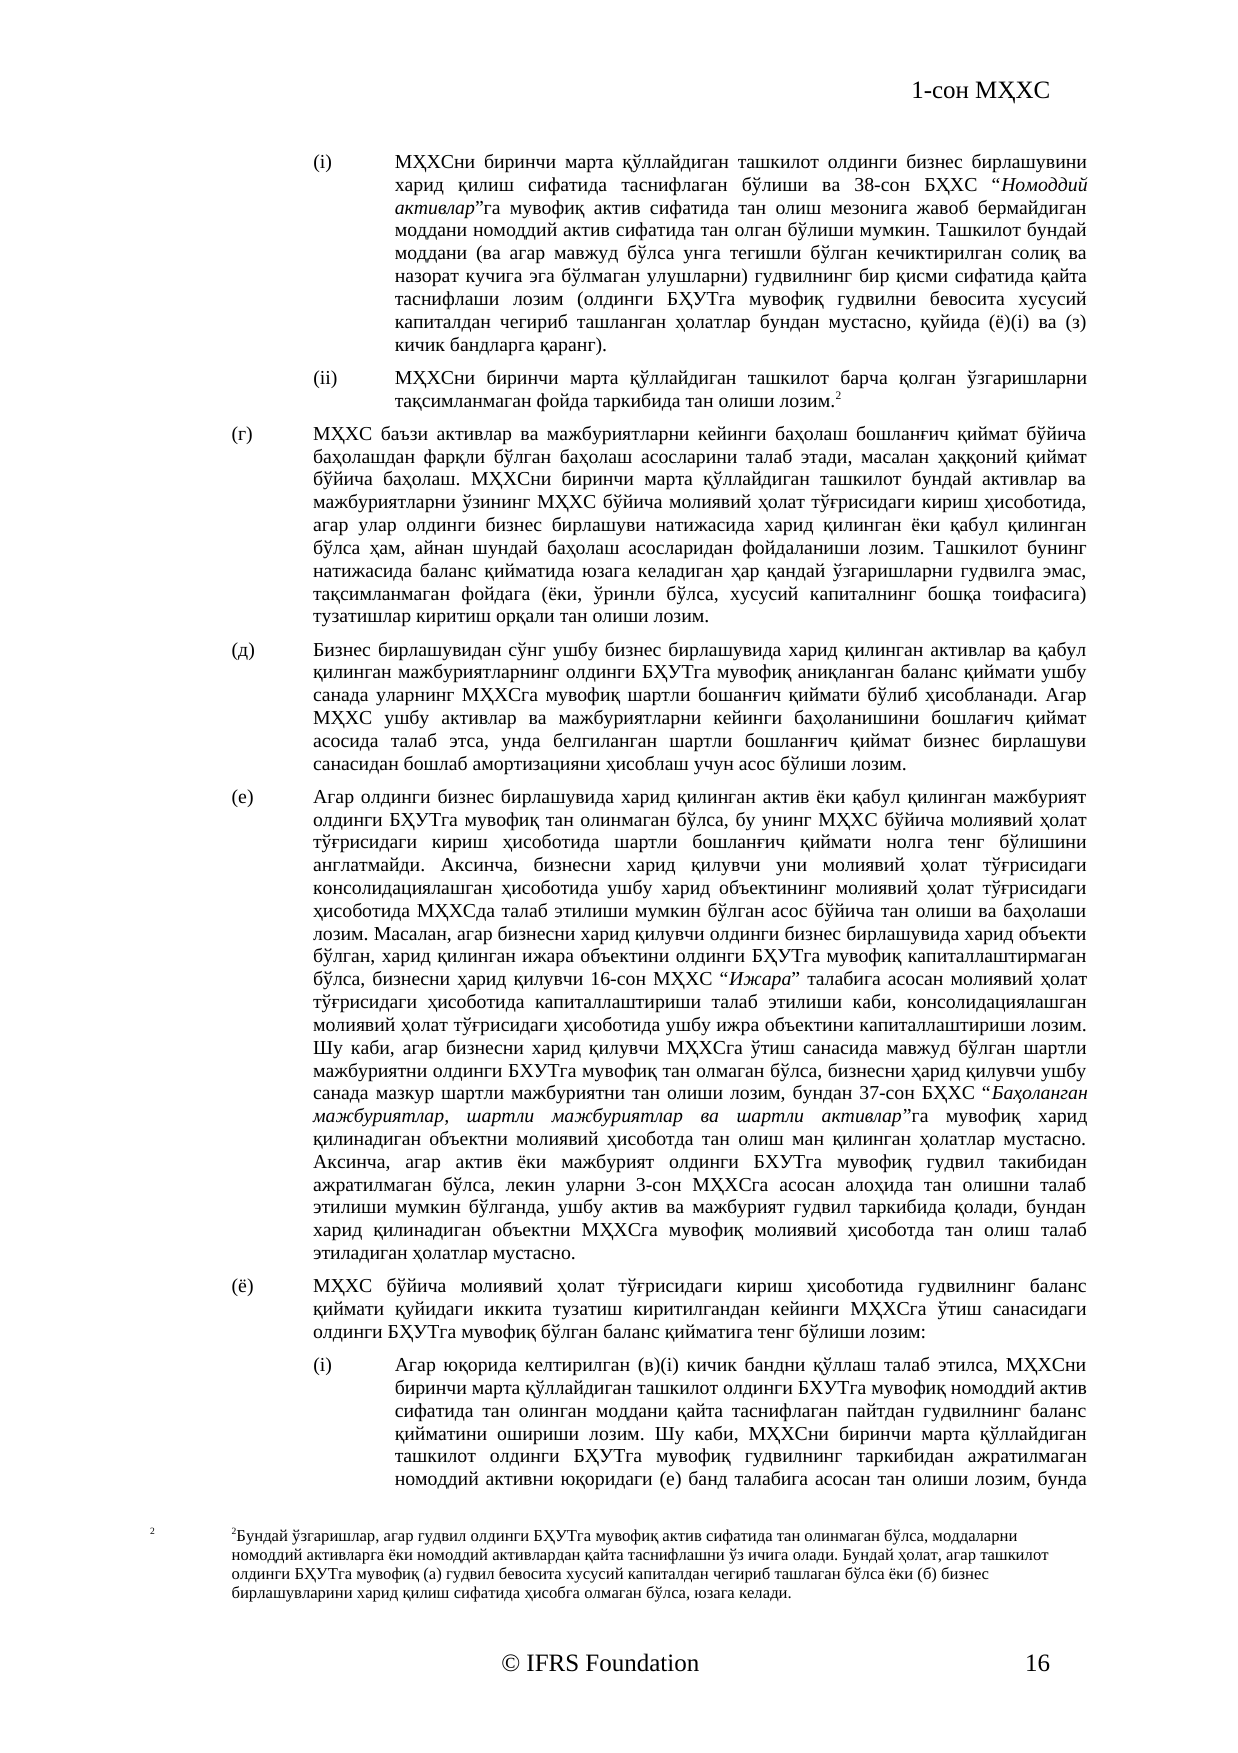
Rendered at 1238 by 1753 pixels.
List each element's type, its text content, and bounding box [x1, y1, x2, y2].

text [313, 1353, 1087, 1490]
text (е) Агар олдинги бизнес бирлашувида харид қилинган актив ёки қабул қилинган мажбурият олдинги БҲУТга мувофиқ тан олинмаган бўлса, бу унинг МҲХС бўйича молиявий ҳолат тўғрисидаги кириш ҳисоботида шартли бошланғич қиймати нолга тенг бўлишини англатмайди. Аксинча, бизнесни харид қилувчи уни молиявий ҳолат тўғрисидаги консолидациялашган ҳисоботида ушбу харид объектининг молиявий ҳолат тўғрисидаги ҳисоботида МҲХСда талаб этилиши мумкин бўлган асос бўйича тан олиши ва баҳолаши лозим. Масалан, агар бизнесни харид қилувчи олдинги бизнес бирлашувида харид объекти бўлган, харид қилинган ижара объектини олдинги БҲУТга мувофиқ капиталлаштирмаган бўлса, бизнесни ҳарид қилувчи 16-сон МҲХС “Ижара” талабига асосан молиявий ҳолат тўғрисидаги ҳисоботида капиталлаштириши талаб этилиши каби, консолидациялашган молиявий ҳолат тўғрисидаги ҳисоботида ушбу ижра объектини капиталлаштириши лозим. Шу каби, агар бизнесни харид қилувчи МҲХСга ўтиш санасида мавжуд бўлган шартли мажбуриятни олдинги БХУТга мувофиқ тан олмаган бўлса, бизнесни ҳарид қилувчи ушбу санада мазкур шартли мажбуриятни тан олиши лозим, бундан 37-сон БҲХС “Баҳоланган мажбуриятлар, шартли мажбуриятлар ва шартли активлар”га мувофиқ харид қилинадиган объектни молиявий ҳисоботда тан олиш ман қилинган ҳолатлар мустасно. Аксинча, агар актив ёки мажбурият олдинги БХУТга мувофиқ гудвил такибидан ажратилмаган бўлса, лекин уларни 3-сон МҲХСга асосан алоҳида тан олишни талаб этилиши мумкин бўлганда, ушбу актив ва мажбурият гудвил таркибида қолади, бундан харид қилинадиган объектни МҲХСга мувофиқ молиявий ҳисоботда тан олиш талаб этиладиган ҳолатлар мустасно. [231, 785, 1087, 1264]
text (д) Бизнес бирлашувидан сўнг ушбу бизнес бирлашувида харид қилинган активлар ва қабул қилинган мажбуриятларнинг олдинги БҲУТга мувофиқ аниқланган баланс қиймати ушбу санада уларнинг МҲХСга мувофиқ шартли бошанғич қиймати бўлиб ҳисобланади. Агар МҲХС ушбу активлар ва мажбуриятларни кейинги баҳоланишини бошлағич қиймат асосида талаб этса, унда белгиланган шартли бошланғич қиймат бизнес бирлашуви санасидан бошлаб амортизацияни ҳисоблаш учун асос бўлиши лозим. [231, 637, 1087, 774]
text (i) МҲХСни биринчи марта қўллайдиган ташкилот олдинги бизнес бирлашувини харид қилиш сифатида таснифлаган бўлиши ва 38-сон БҲХС “Номоддий активлар”га мувофиқ актив сифатида тан олиш мезонига жавоб бермайдиган моддани номоддий актив сифатида тан олган бўлиши мумкин. Ташкилот бундай моддани (ва агар мавжуд бўлса унга тегишли бўлган кечиктирилган солиқ ва назорат кучига эга бўлмаган улушларни) гудвилнинг бир қисми сифатида қайта таснифлаши лозим (олдинги БҲУТга мувофиқ гудвилни бевосита хусусий капиталдан чегириб ташланган ҳолатлар бундан мустасно, қуйида (ё)(i) ва (з) кичик бандларга қаранг). [313, 150, 1087, 355]
text (г) МҲХС баъзи активлар ва мажбуриятларни кейинги баҳолаш бошланғич қиймат бўйича баҳолашдан фарқли бўлган баҳолаш асосларини талаб этади, масалан ҳаққоний қиймат бўйича баҳолаш. МҲХСни биринчи марта қўллайдиган ташкилот бундай активлар ва мажбуриятларни ўзининг МҲХС бўйича молиявий ҳолат тўғрисидаги кириш ҳисоботида, агар улар олдинги бизнес бирлашуви натижасида харид қилинган ёки қабул қилинган бўлса ҳам, айнан шундай баҳолаш асосларидан фойдаланиши лозим. Ташкилот бунинг натижасида баланс қийматида юзага келадиган ҳар қандай ўзгаришларни гудвилга эмас, тақсимланмаган фойдага (ёки, ўринли бўлса, хусусий капиталнинг бошқа тоифасига) тузатишлар киритиш орқали тан олиши лозим. [231, 422, 1087, 627]
text (ii) МҲХСни биринчи марта қўллайдиган ташкилот барча қолган ўзгаришларни тақсимланмаган фойда таркибида тан олиши лозим.2 [313, 366, 1087, 411]
text (ё) МҲХС бўйича молиявий ҳолат тўғрисидаги кириш ҳисоботида гудвилнинг баланс қиймати қуйидаги иккита тузатиш киритилгандан кейинги МҲХСга ўтиш санасидаги олдинги БҲУТга мувофиқ бўлган баланс қийматига тенг бўлиши лозим: [231, 1274, 1087, 1343]
